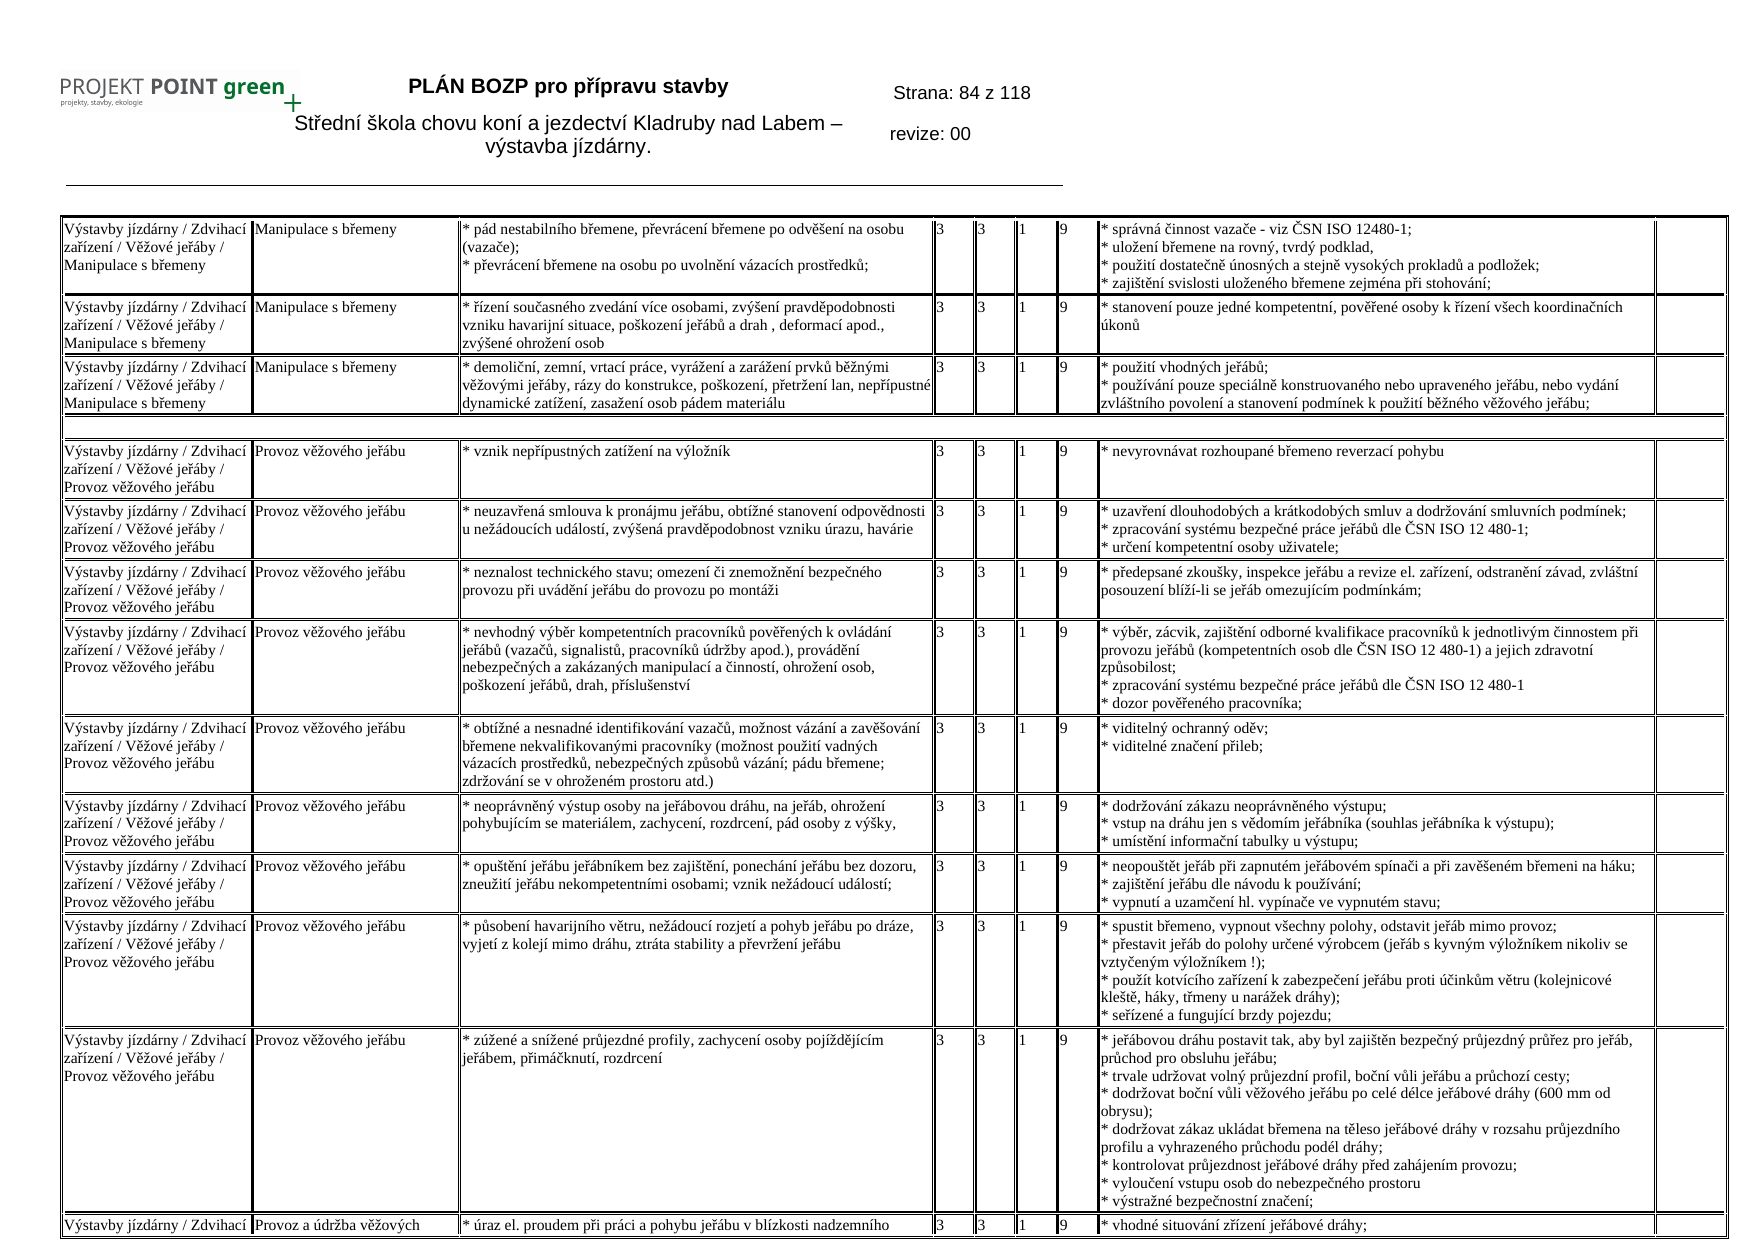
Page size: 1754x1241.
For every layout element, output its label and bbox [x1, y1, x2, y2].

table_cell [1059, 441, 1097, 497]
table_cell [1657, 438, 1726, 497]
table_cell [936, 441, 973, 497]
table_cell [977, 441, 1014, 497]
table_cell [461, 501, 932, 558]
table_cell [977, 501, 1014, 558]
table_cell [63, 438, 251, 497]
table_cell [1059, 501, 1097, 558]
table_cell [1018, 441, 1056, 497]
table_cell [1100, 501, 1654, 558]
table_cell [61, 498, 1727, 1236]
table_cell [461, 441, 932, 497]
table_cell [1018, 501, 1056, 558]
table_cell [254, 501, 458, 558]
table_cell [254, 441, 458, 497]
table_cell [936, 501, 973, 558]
picture [59, 69, 302, 112]
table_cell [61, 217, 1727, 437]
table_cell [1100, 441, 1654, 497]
